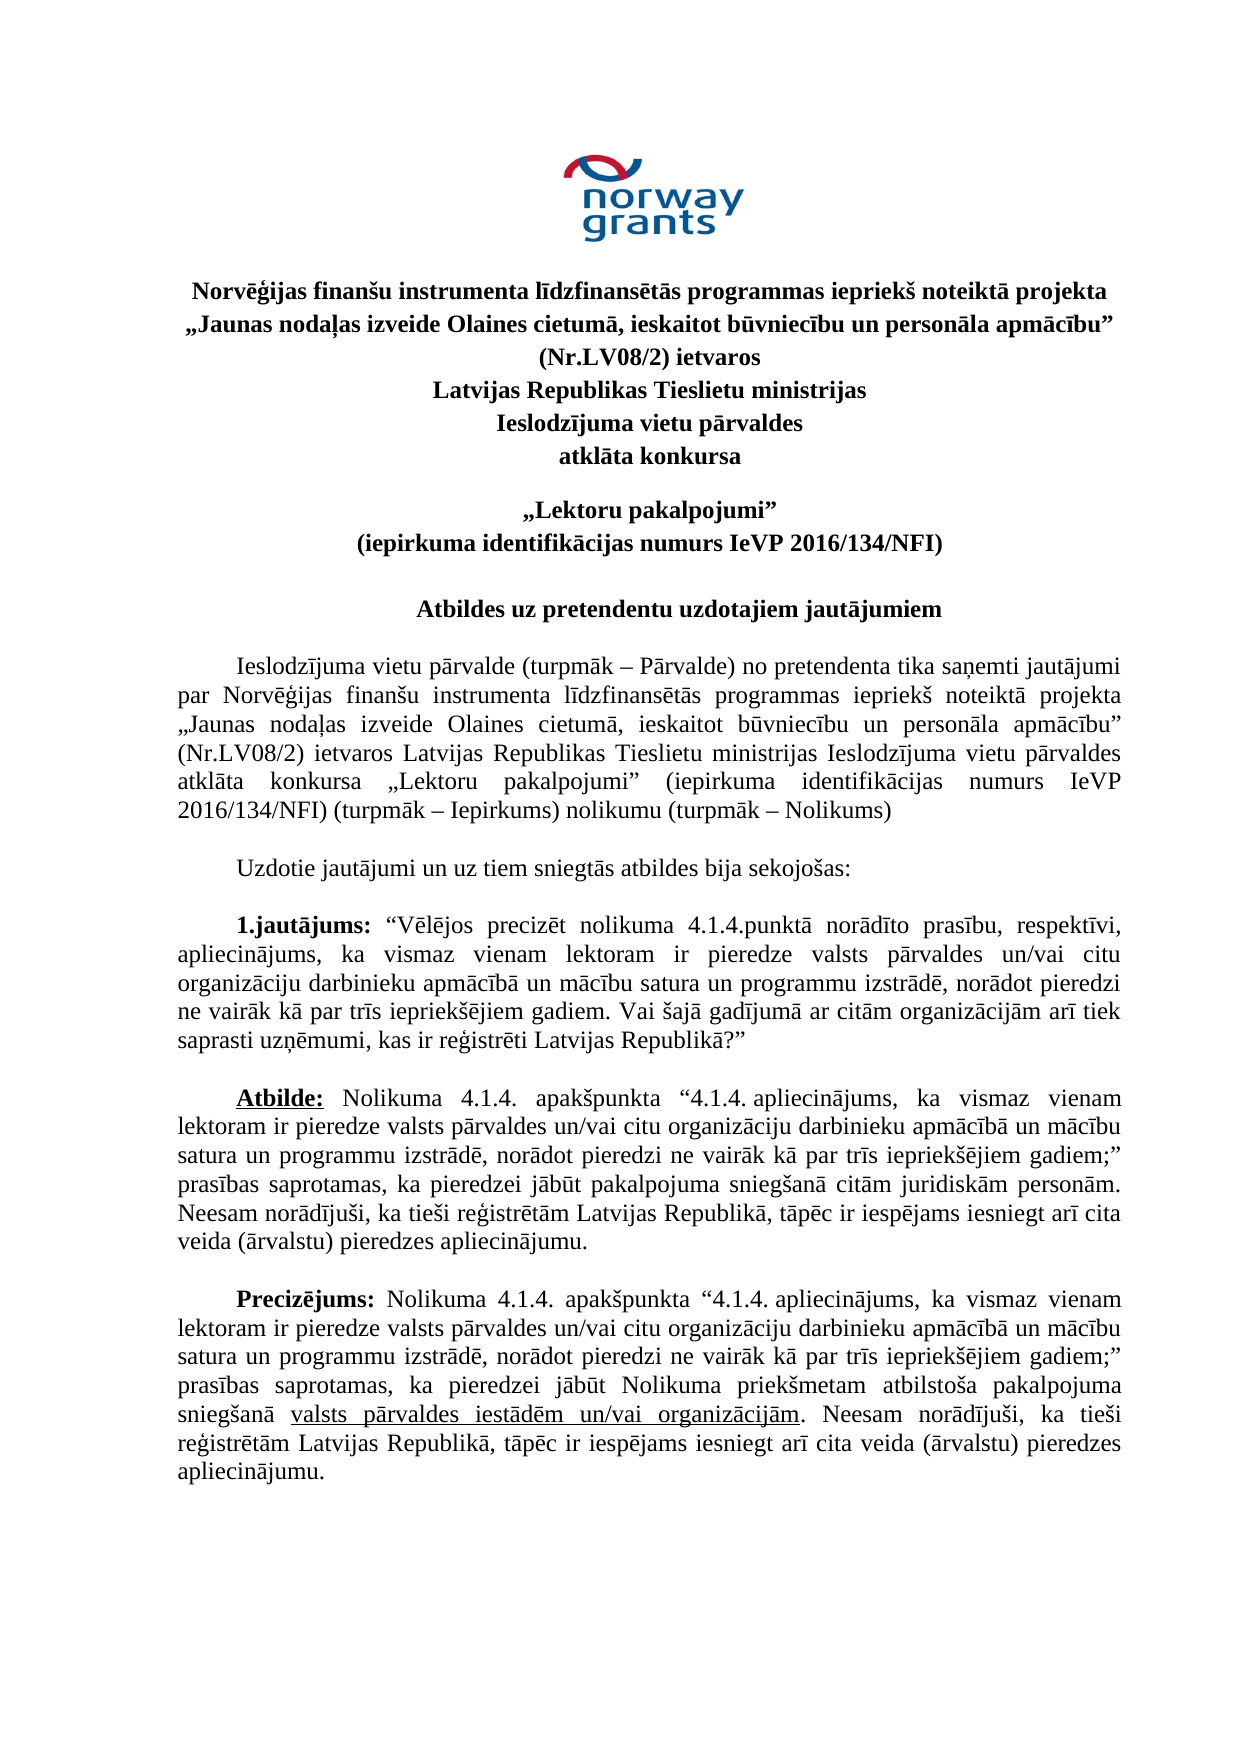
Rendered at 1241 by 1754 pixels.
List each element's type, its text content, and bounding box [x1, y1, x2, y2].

text 1.jautājums: “Vēlējos precizēt nolikuma 4.1.4.punktā norādīto prasību, respektīvi, apliecinājums, ka vismaz vienam lektoram ir pieredze valsts pārvaldes un/vai citu organizāciju darbinieku apmācībā un mācību satura un programmu izstrādē, norādot pieredzi ne vairāk kā par trīs iepriekšējiem gadiem. Vai šajā gadījumā ar citām organizācijām arī tiek saprasti uzņēmumi, kas ir reģistrēti Latvijas Republikā?” [177, 910, 1122, 1054]
text „Lektoru pakalpojumi” [177, 495, 1122, 524]
text Uzdotie jautājumi un uz tiem sniegtās atbildes bija sekojošas: [177, 853, 1122, 881]
text Latvijas Republikas Tieslietu ministrijas [177, 375, 1122, 404]
text Ieslodzījuma vietu pārvalde (turpmāk – Pārvalde) no pretendenta tika saņemti jautājumi par Norvēģijas finanšu instrumenta līdzfinansētās programmas iepriekš noteiktā projekta „Jaunas nodaļas izveide Olaines cietumā, ieskaitot būvniecību un personāla apmācību” (Nr.LV08/2) ietvaros Latvijas Republikas Tieslietu ministrijas Ieslodzījuma vietu pārvaldes atklāta konkursa „Lektoru pakalpojumi” (iepirkuma identifikācijas numurs IeVP 2016/134/NFI) (turpmāk – Iepirkums) nolikumu (turpmāk – Nolikums) [177, 651, 1122, 824]
text Atbilde: Nolikuma 4.1.4. apakšpunkta “4.1.4. apliecinājums, ka vismaz vienam lektoram ir pieredze valsts pārvaldes un/vai citu organizāciju darbinieku apmācībā un mācību satura un programmu izstrādē, norādot pieredzi ne vairāk kā par trīs iepriekšējiem gadiem;” prasības saprotamas, ka pieredzei jābūt pakalpojuma sniegšanā citām juridiskām personām. Neesam norādījuši, ka tieši reģistrētām Latvijas Republikā, tāpēc ir iespējams iesniegt arī cita veida (ārvalstu) pieredzes apliecinājumu. [177, 1083, 1122, 1255]
text Ieslodzījuma vietu pārvaldes [177, 408, 1122, 437]
text Precizējums: Nolikuma 4.1.4. apakšpunkta “4.1.4. apliecinājums, ka vismaz vienam lektoram ir pieredze valsts pārvaldes un/vai citu organizāciju darbinieku apmācībā un mācību satura un programmu izstrādē, norādot pieredzi ne vairāk kā par trīs iepriekšējiem gadiem;” prasības saprotamas, ka pieredzei jābūt Nolikuma priekšmetam atbilstoša pakalpojuma sniegšanā valsts pārvaldes iestādēm un/vai organizācijām. Neesam norādījuši, ka tieši reģistrētām Latvijas Republikā, tāpēc ir iespējams iesniegt arī cita veida (ārvalstu) pieredzes apliecinājumu. [177, 1284, 1122, 1485]
text atklāta konkursa [177, 441, 1122, 470]
text Norvēģijas finanšu instrumenta līdzfinansētās programmas iepriekš noteiktā projekta „Jaunas nodaļas izveide Olaines cietumā, ieskaitot būvniecību un personāla apmācību” (Nr.LV08/2) ietvaros [177, 276, 1122, 371]
text Atbildes uz pretendentu uzdotajiem jautājumiem [177, 594, 1122, 623]
text (iepirkuma identifikācijas numurs IeVP 2016/134/NFI) [177, 528, 1122, 557]
picture [527, 147, 772, 251]
